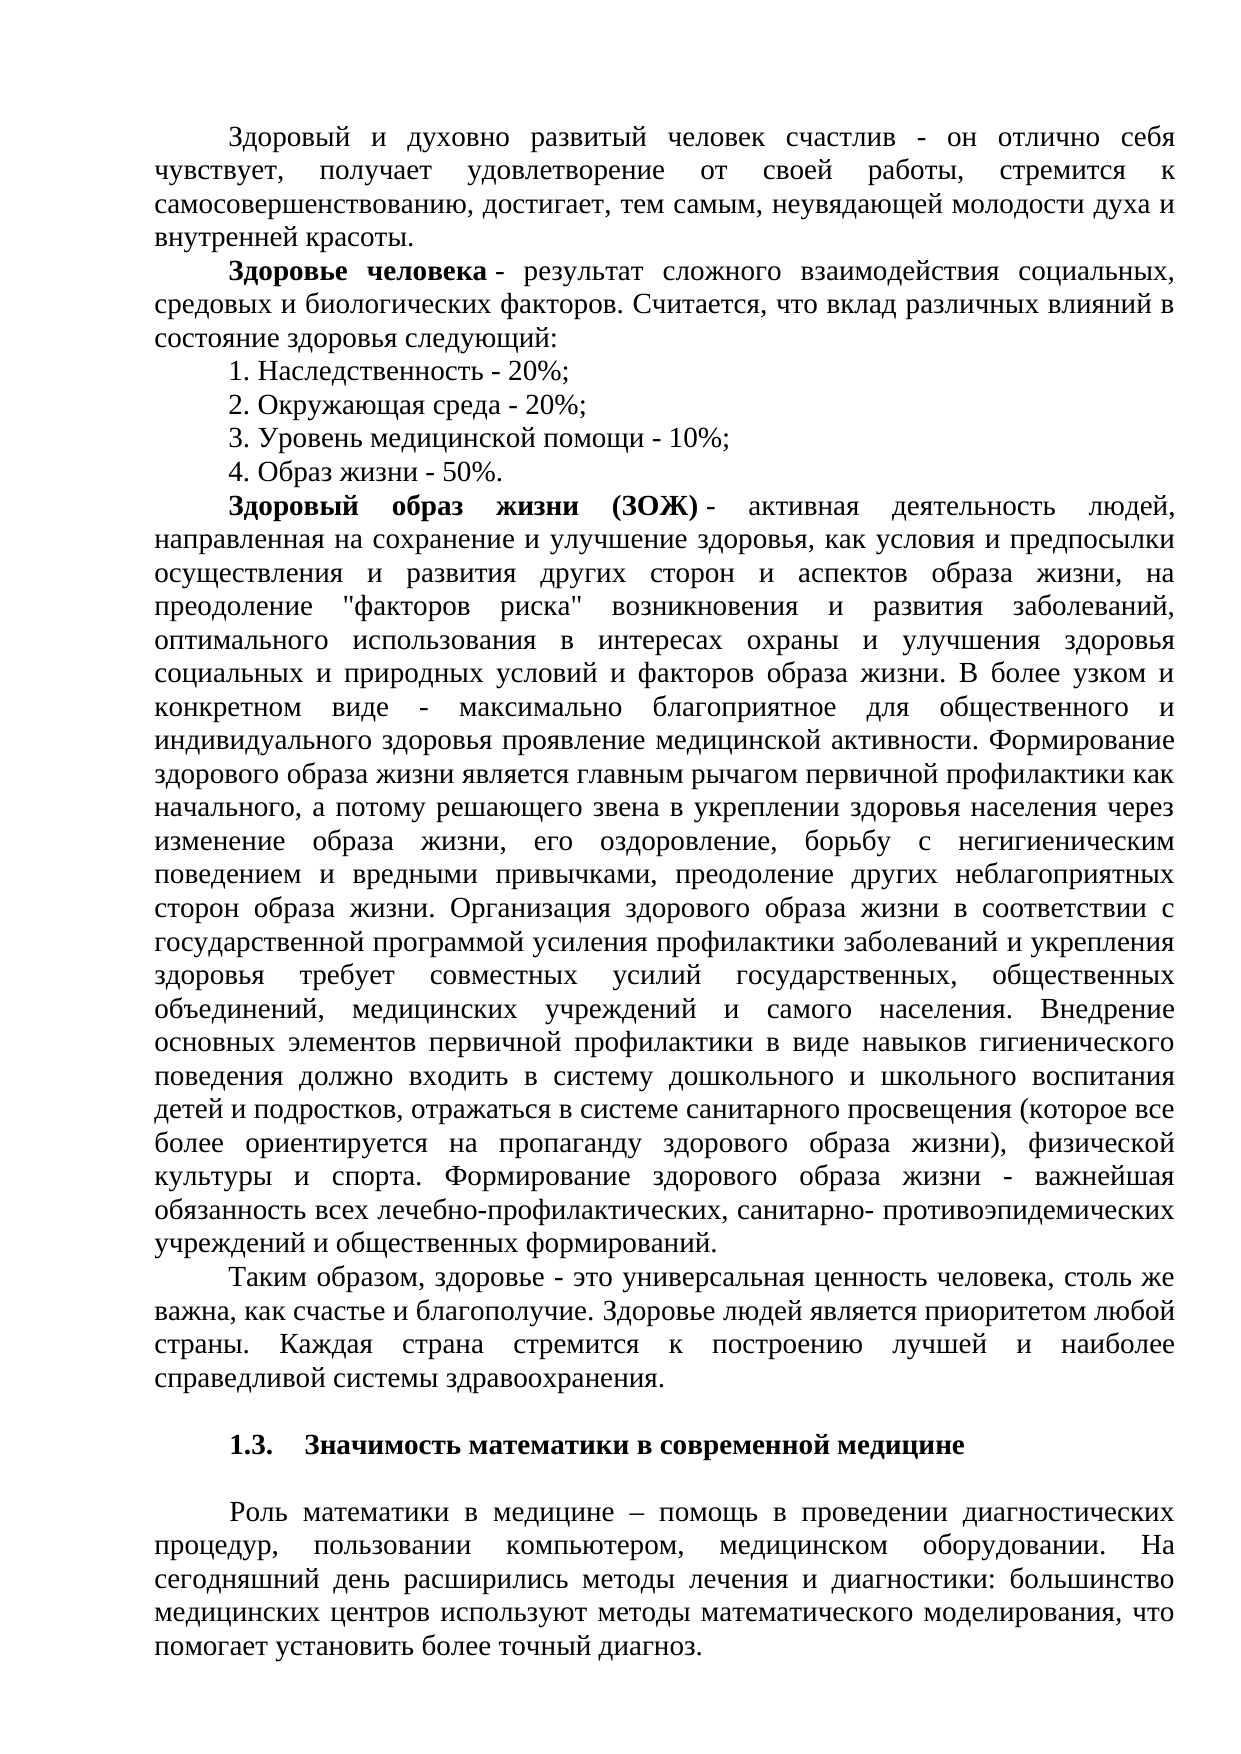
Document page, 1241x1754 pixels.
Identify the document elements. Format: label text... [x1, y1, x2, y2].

list Значимость математики в современной медицине [229, 1427, 1176, 1460]
text Таким образом, здоровье - это универсальная ценность человека, столь же важна, как счастье и благополучие. Здоровье людей является приоритетом любой страны. Каждая страна стремится к построению лучшей и наиболее справедливой системы здравоохранения. [154, 1259, 1176, 1393]
text Роль математики в медицине – помощь в проведении диагностических процедур, пользовании компьютером, медицинском оборудовании. На сегодняшний день расширились методы лечения и диагностики: большинство медицинских центров используют методы математического моделирования, что помогает установить более точный диагноз. [154, 1494, 1176, 1662]
text 2. Окружающая среда - 20%; [154, 387, 1176, 421]
text Здоровый и духовно развитый человек счастлив - он отлично себя чувствует, получает удовлетворение от своей работы, стремится к самосовершенствованию, достигает, тем самым, неувядающей молодости духа и внутренней красоты. [154, 119, 1176, 253]
text 4. Образ жизни - 50%. [154, 454, 1176, 488]
text Здоровье человека - результат сложного взаимодействия социальных, средовых и биологических факторов. Считается, что вклад различных влияний в состояние здоровья следующий: [154, 253, 1176, 353]
text 1. Наследственность - 20%; [154, 353, 1176, 387]
text Здоровый образ жизни (ЗОЖ) - активная деятельность людей, направленная на сохранение и улучшение здоровья, как условия и предпосылки осуществления и развития других сторон и аспектов образа жизни, на преодоление "факторов риска" возникновения и развития заболеваний, оптимального использования в интересах охраны и улучшения здоровья социальных и природных условий и факторов образа жизни. В более узком и конкретном виде - максимально благоприятное для общественного и индивидуального здоровья проявление медицинской активности. Формирование здорового образа жизни является главным рычагом первичной профилактики как начального, а потому решающего звена в укреплении здоровья населения через изменение образа жизни, его оздоровление, борьбу с негигиеническим поведением и вредными привычками, преодоление других неблагоприятных сторон образа жизни. Организация здорового образа жизни в соответствии с государственной программой усиления профилактики заболеваний и укрепления здоровья требует совместных усилий государственных, общественных объединений, медицинских учреждений и самого населения. Внедрение основных элементов первичной профилактики в виде навыков гигиенического поведения должно входить в систему дошкольного и школьного воспитания детей и подростков, отражаться в системе санитарного просвещения (которое все более ориентируется на пропаганду здорового образа жизни), физической культуры и спорта. Формирование здорового образа жизни - важнейшая обязанность всех лечебно-профилактических, санитарно- противоэпидемических учреждений и общественных формирований. [154, 488, 1176, 1259]
text 3. Уровень медицинской помощи - 10%; [154, 421, 1176, 454]
